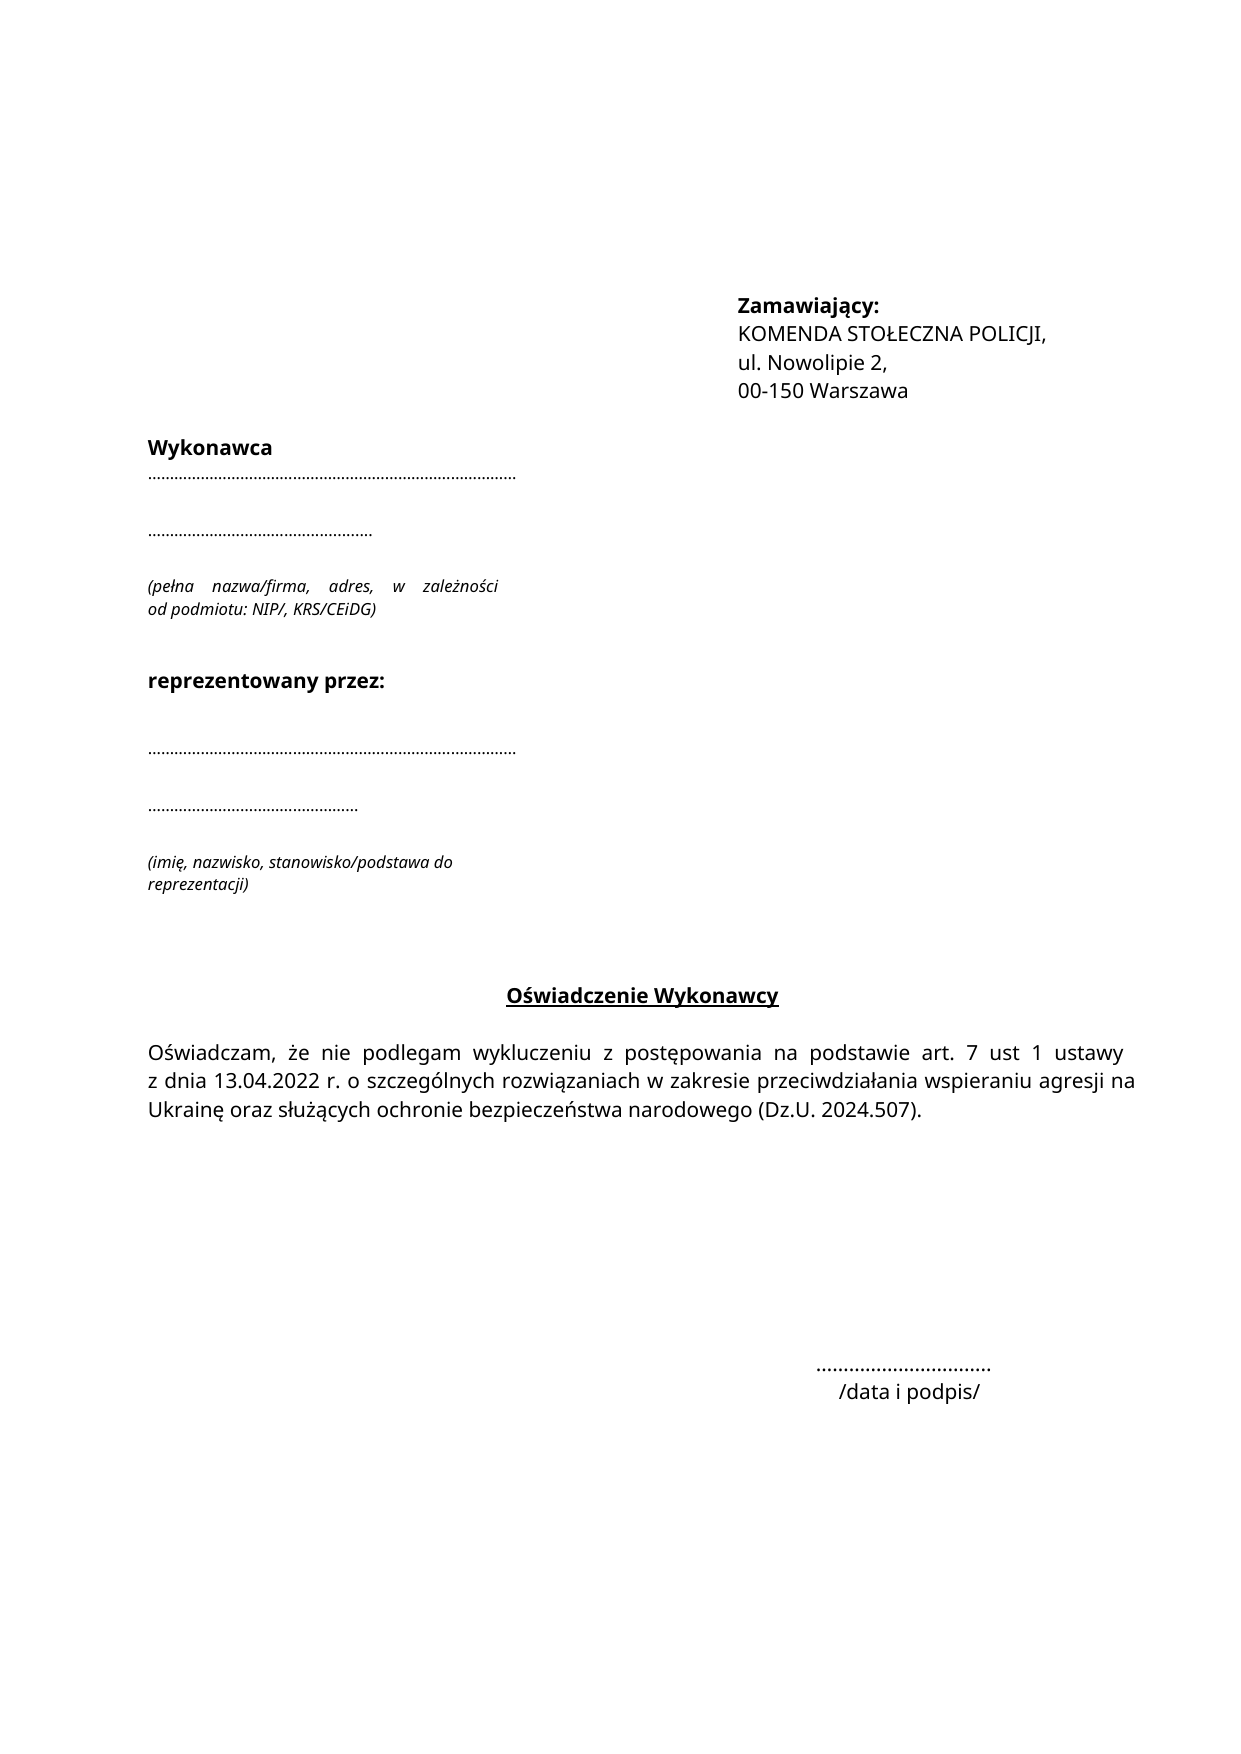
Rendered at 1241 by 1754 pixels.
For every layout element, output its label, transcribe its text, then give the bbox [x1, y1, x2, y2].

text reprezentowany przez: [148, 666, 1137, 694]
text Wykonawca [148, 433, 1137, 461]
text KOMENDA STOŁECZNA POLICJI, ul. Nowolipie 2, [738, 319, 1137, 376]
text (imię, nazwisko, stanowisko/podstawa do reprezentacji) [148, 850, 517, 896]
text ………………………………………………………………………………………………….……................. [148, 461, 517, 541]
text Zamawiający: [738, 291, 1137, 319]
text /data i podpis/ [223, 1377, 1137, 1406]
text (pełna nazwa/firma, adres, w zależności od podmiotu: NIP/, KRS/CEiDG) [148, 575, 517, 620]
text Oświadczam, że nie podlegam wykluczeniu z postępowania na podstawie art. 7 ust 1 ustawy z dnia 13.04.2022 r. o szczególnych rozwiązaniach w zakresie przeciwdziałania wspieraniu agresji na Ukrainę oraz służących ochronie bezpieczeństwa narodowego (Dz.U. 2024.507). [148, 1038, 1137, 1123]
text Oświadczenie Wykonawcy [148, 981, 1137, 1009]
text …………………………………………………………………………………………………………………… [148, 737, 517, 816]
text 00-150 Warszawa [738, 376, 1137, 404]
text ………………………….. [223, 1294, 1137, 1377]
